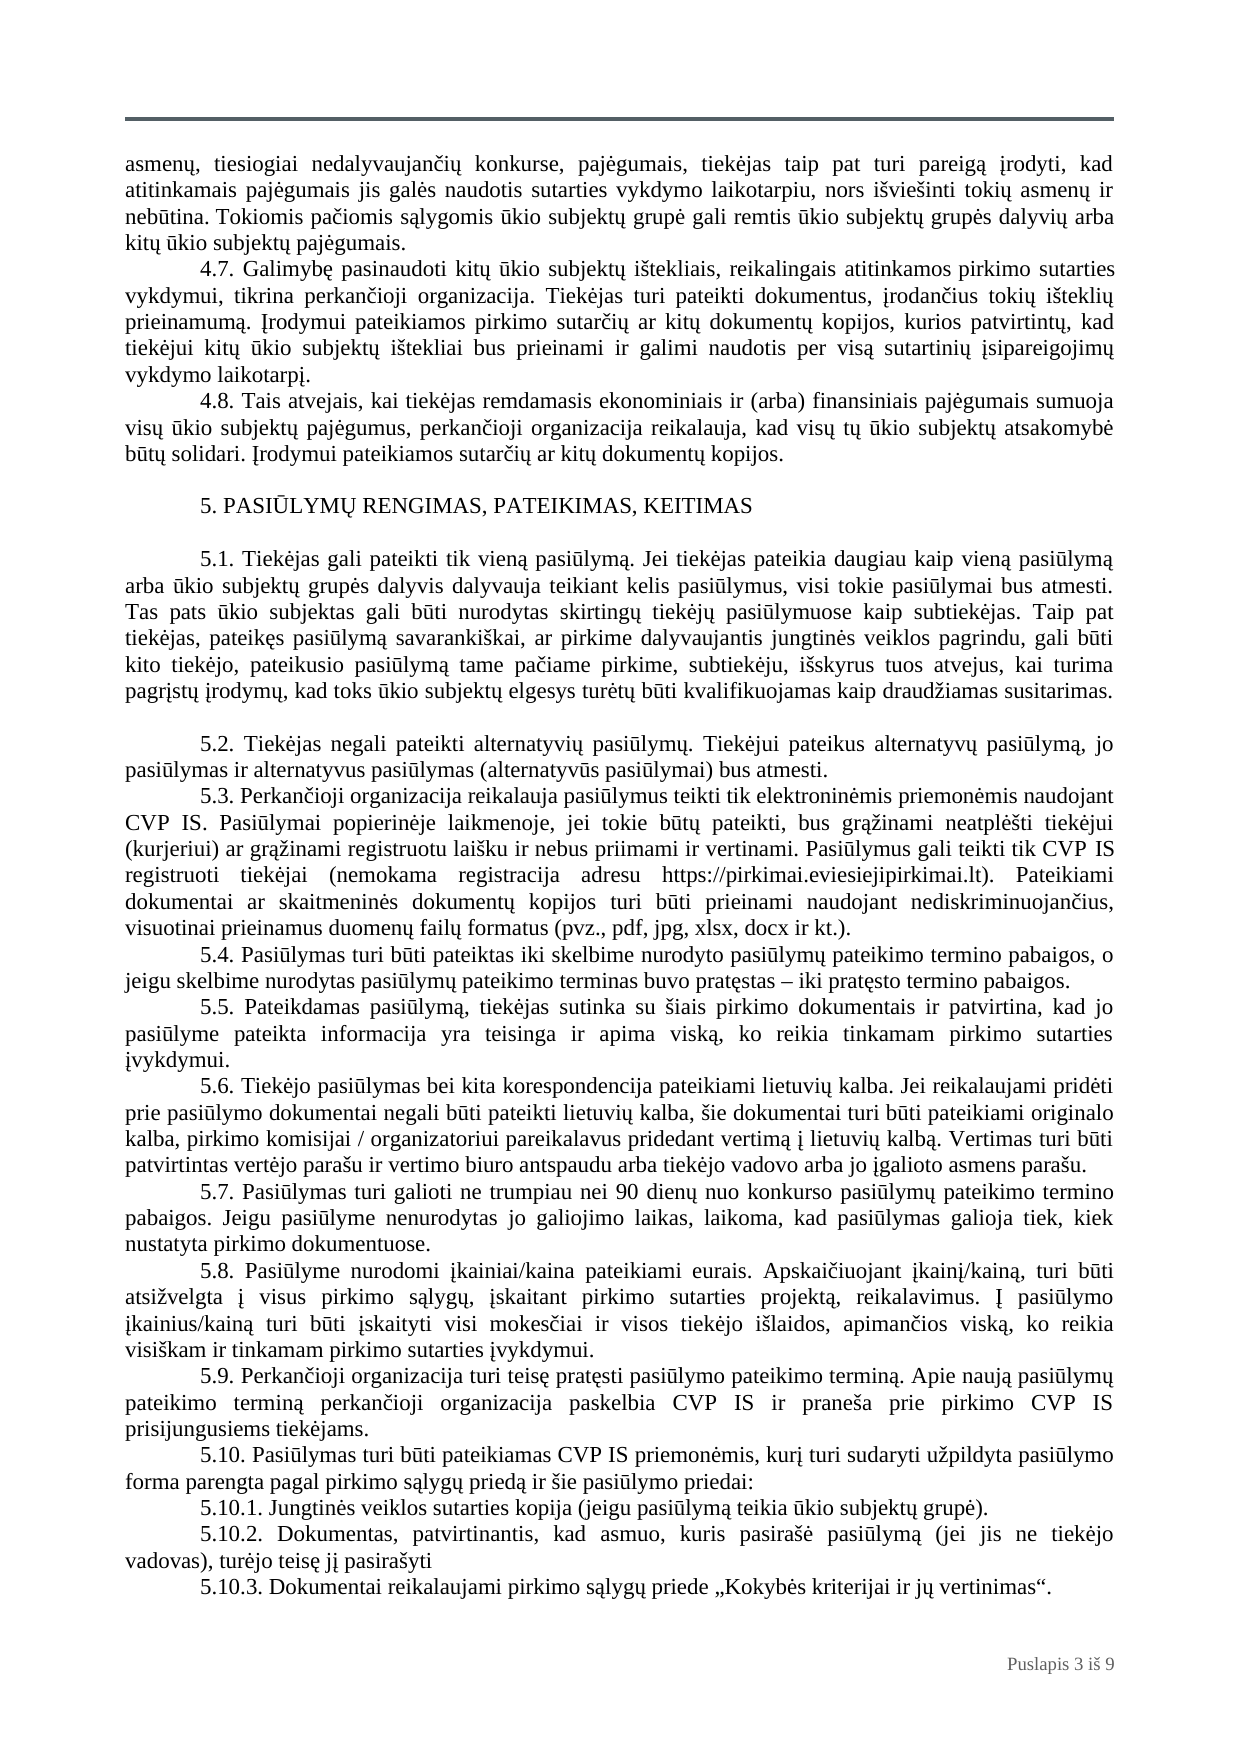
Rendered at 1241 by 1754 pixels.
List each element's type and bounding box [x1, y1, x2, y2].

text [125, 150, 1115, 1599]
